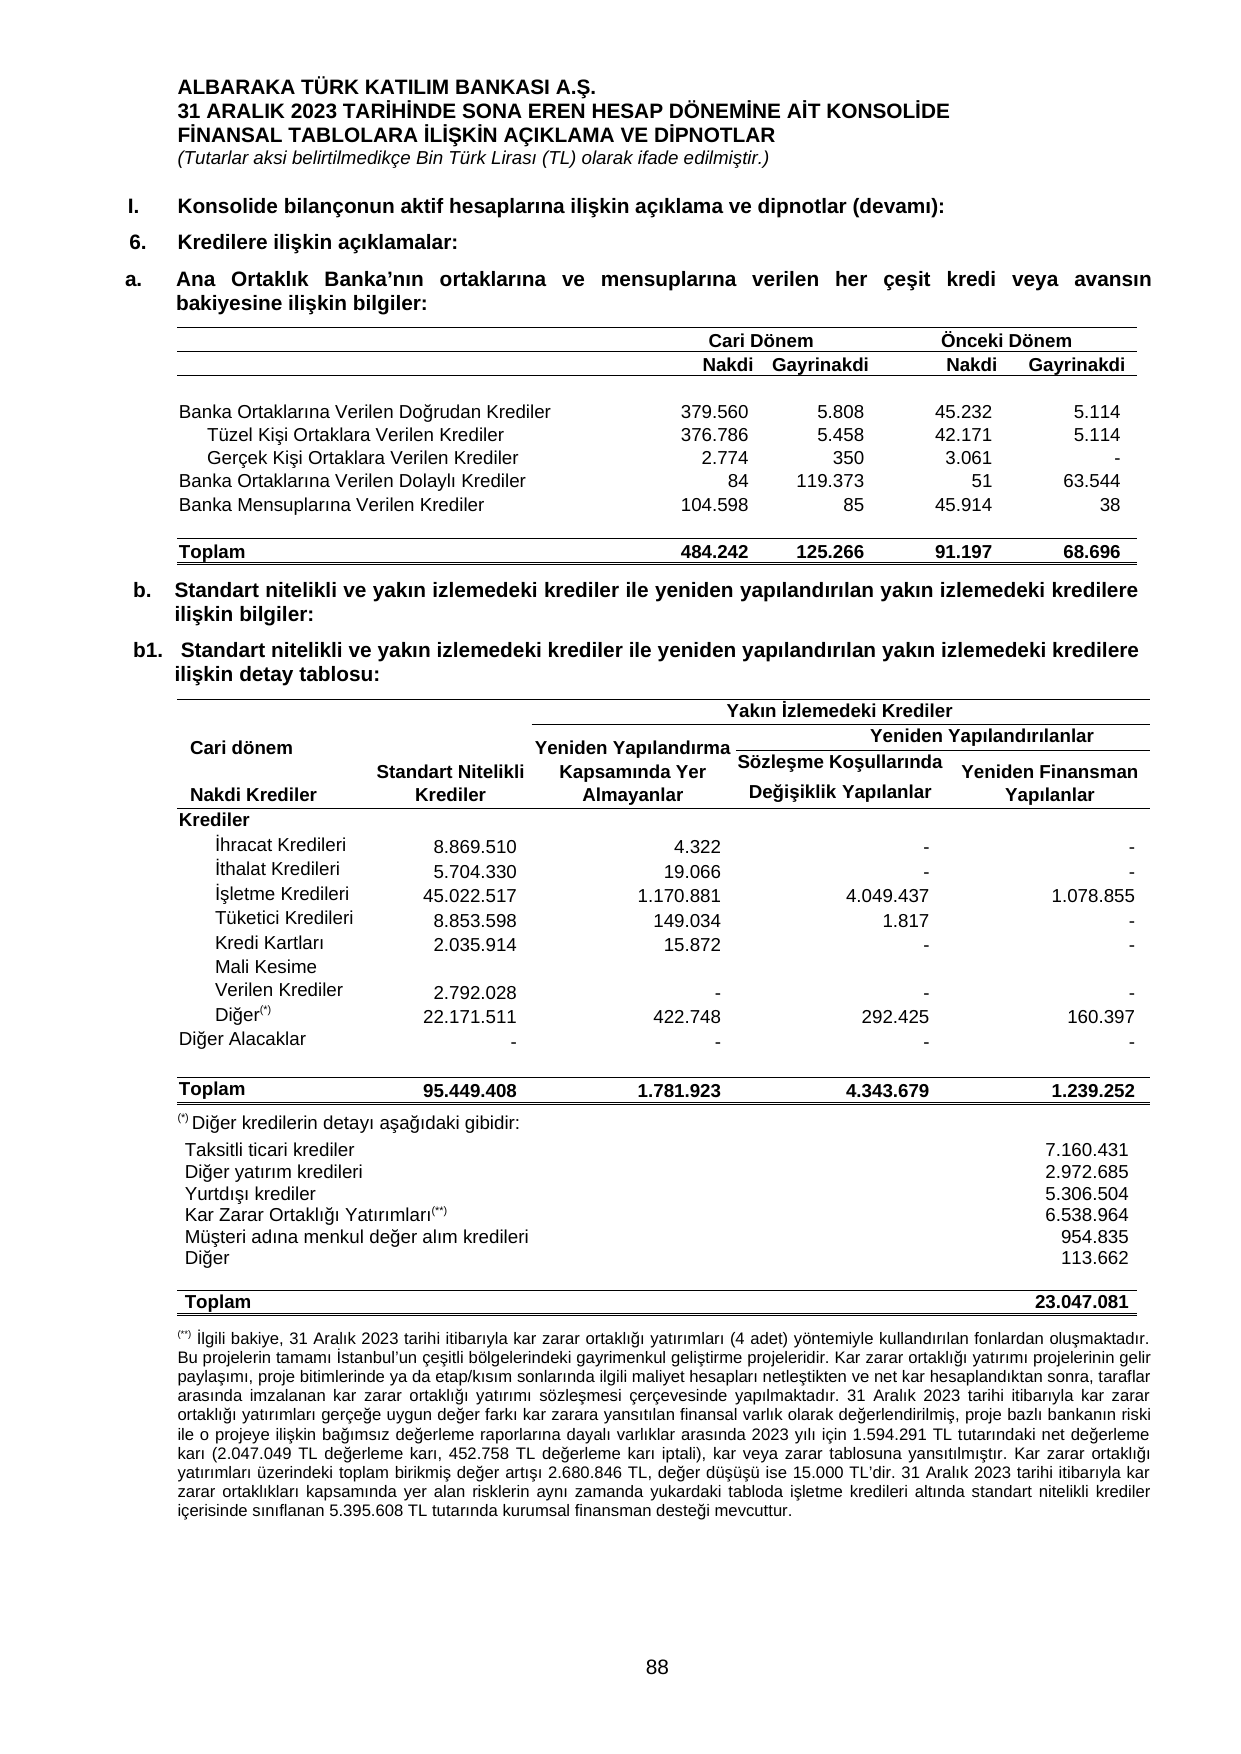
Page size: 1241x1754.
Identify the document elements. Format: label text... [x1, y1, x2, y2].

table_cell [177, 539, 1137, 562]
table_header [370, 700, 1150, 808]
text b1. Standart nitelikli ve yakın izlemedeki krediler ile yeniden yapılandırılan yakın izlemedeki kredilere ilişkin detay tablosu: [133, 638, 1140, 686]
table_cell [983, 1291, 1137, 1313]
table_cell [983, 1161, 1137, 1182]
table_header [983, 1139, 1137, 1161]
text 6. Kredilere ilişkin açıklamalar: [129, 230, 1137, 254]
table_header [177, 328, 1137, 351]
text (**) İlgili bakiye, 31 Aralık 2023 tarihi itibarıyla kar zarar ortaklığı yatırımları (4 adet) yöntemiyle kullandırılan fonlardan oluşmaktadır. Bu projelerin tamamı İstanbul’un çeşitli bölgelerindeki gayrimenkul geliştirme projeleridir. Kar zarar ortaklığı yatırımı projelerinin gelir paylaşımı, proje bitimlerinde ya da etap/kısım sonlarında ilgili maliyet hesapları netleştikten ve net kar hesaplandıktan sonra, taraflar arasında imzalanan kar zarar ortaklığı yatırımı sözleşmesi çerçevesinde yapılmaktadır. 31 Aralık 2023 tarihi itibarıyla kar zarar ortaklığı yatırımları gerçeğe uygun değer farkı kar zarara yansıtılan finansal varlık olarak değerlendirilmiş, proje bazlı bankanın riski ile o projeye ilişkin bağımsız değerleme raporlarına dayalı varlıklar arasında 2023 yılı için 1.594.291 TL tutarındaki net değerleme karı (2.047.049 TL değerleme karı, 452.758 TL değerleme karı iptali), kar veya zarar tablosuna yansıtılmıştır. Kar zarar ortaklığı yatırımları üzerindeki toplam birikmiş değer artışı 2.680.846 TL, değer düşüşü ise 15.000 TL’dir. 31 Aralık 2023 tarihi itibarıyla kar zarar ortaklıkları kapsamında yer alan risklerin aynı zamanda yukardaki tabloda işletme kredileri altında standart nitelikli krediler içerisinde sınıflanan 5.395.608 TL tutarında kurumsal finansman desteği mevcuttur. [177, 1328, 1152, 1520]
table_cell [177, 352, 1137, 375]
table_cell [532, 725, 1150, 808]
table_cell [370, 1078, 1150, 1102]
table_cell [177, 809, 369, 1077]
list Konsolide bilançonun aktif hesaplarına ilişkin açıklama ve dipnotlar (devamı): [128, 193, 1137, 217]
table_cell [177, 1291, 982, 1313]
list Ana Ortaklık Banka’nın ortaklarına ve mensuplarına verilen her çeşit kredi veya avansın bakiyesine ilişkin bilgiler: [125, 266, 1153, 314]
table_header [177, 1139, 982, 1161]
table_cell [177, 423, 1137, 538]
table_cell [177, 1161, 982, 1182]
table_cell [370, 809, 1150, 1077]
text b. Standart nitelikli ve yakın izlemedeki krediler ile yeniden yapılandırılan yakın izlemedeki kredilere ilişkin bilgiler: [133, 578, 1140, 626]
text (*) Diğer kredilerin detayı aşağıdaki gibidir: [177, 1111, 1137, 1133]
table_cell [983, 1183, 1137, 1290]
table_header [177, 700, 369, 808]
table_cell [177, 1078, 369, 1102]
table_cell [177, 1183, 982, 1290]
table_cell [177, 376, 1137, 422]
